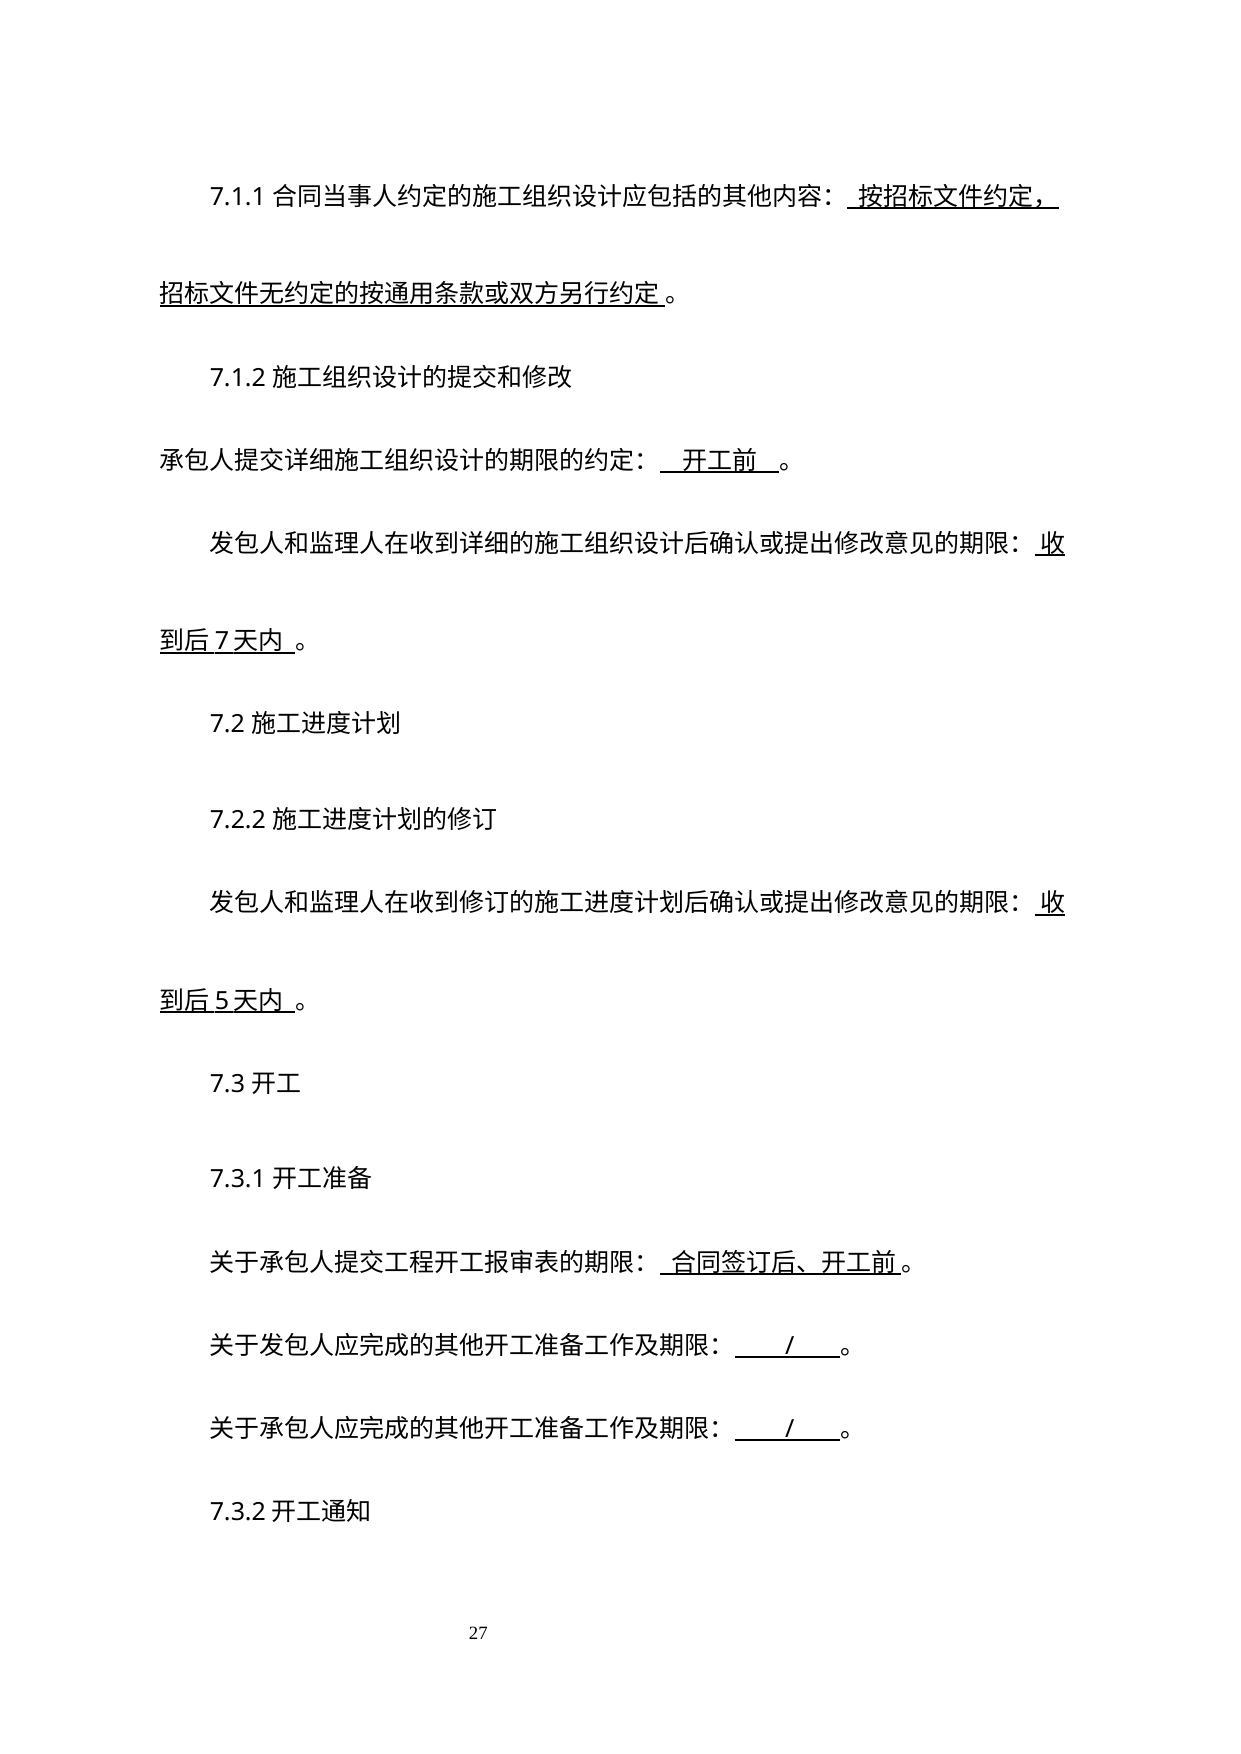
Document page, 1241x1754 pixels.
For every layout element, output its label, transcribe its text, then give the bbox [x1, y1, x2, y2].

text 关于承包人提交工程开工报审表的期限： 合同签订后、开工前 。 [159, 1228, 1078, 1293]
text 7.2 施工进度计划 [159, 689, 1078, 754]
text 7.2.2 施工进度计划的修订 [159, 785, 1078, 850]
text 发包人和监理人在收到详细的施工组织设计后确认或提出修改意见的期限： 收到后7天内 。 [159, 509, 1078, 671]
text 7.3 开工 [159, 1049, 1078, 1114]
text 承包人提交详细施工组织设计的期限的约定： 开工前 。 [159, 426, 1078, 491]
text 7.1.2 施工组织设计的提交和修改 [159, 343, 1078, 408]
text 7.3.1 开工准备 [159, 1144, 1078, 1209]
text 发包人和监理人在收到修订的施工进度计划后确认或提出修改意见的期限： 收到后5天内 。 [159, 868, 1078, 1031]
text 7.1.1 合同当事人约定的施工组织设计应包括的其他内容： 按招标文件约定，招标文件无约定的按通用条款或双方另行约定 。 [159, 162, 1078, 324]
text 7.3.2开工通知 [159, 1477, 1078, 1542]
text 关于发包人应完成的其他开工准备工作及期限： / 。 [159, 1311, 1078, 1376]
text 关于承包人应完成的其他开工准备工作及期限： / 。 [159, 1394, 1078, 1459]
